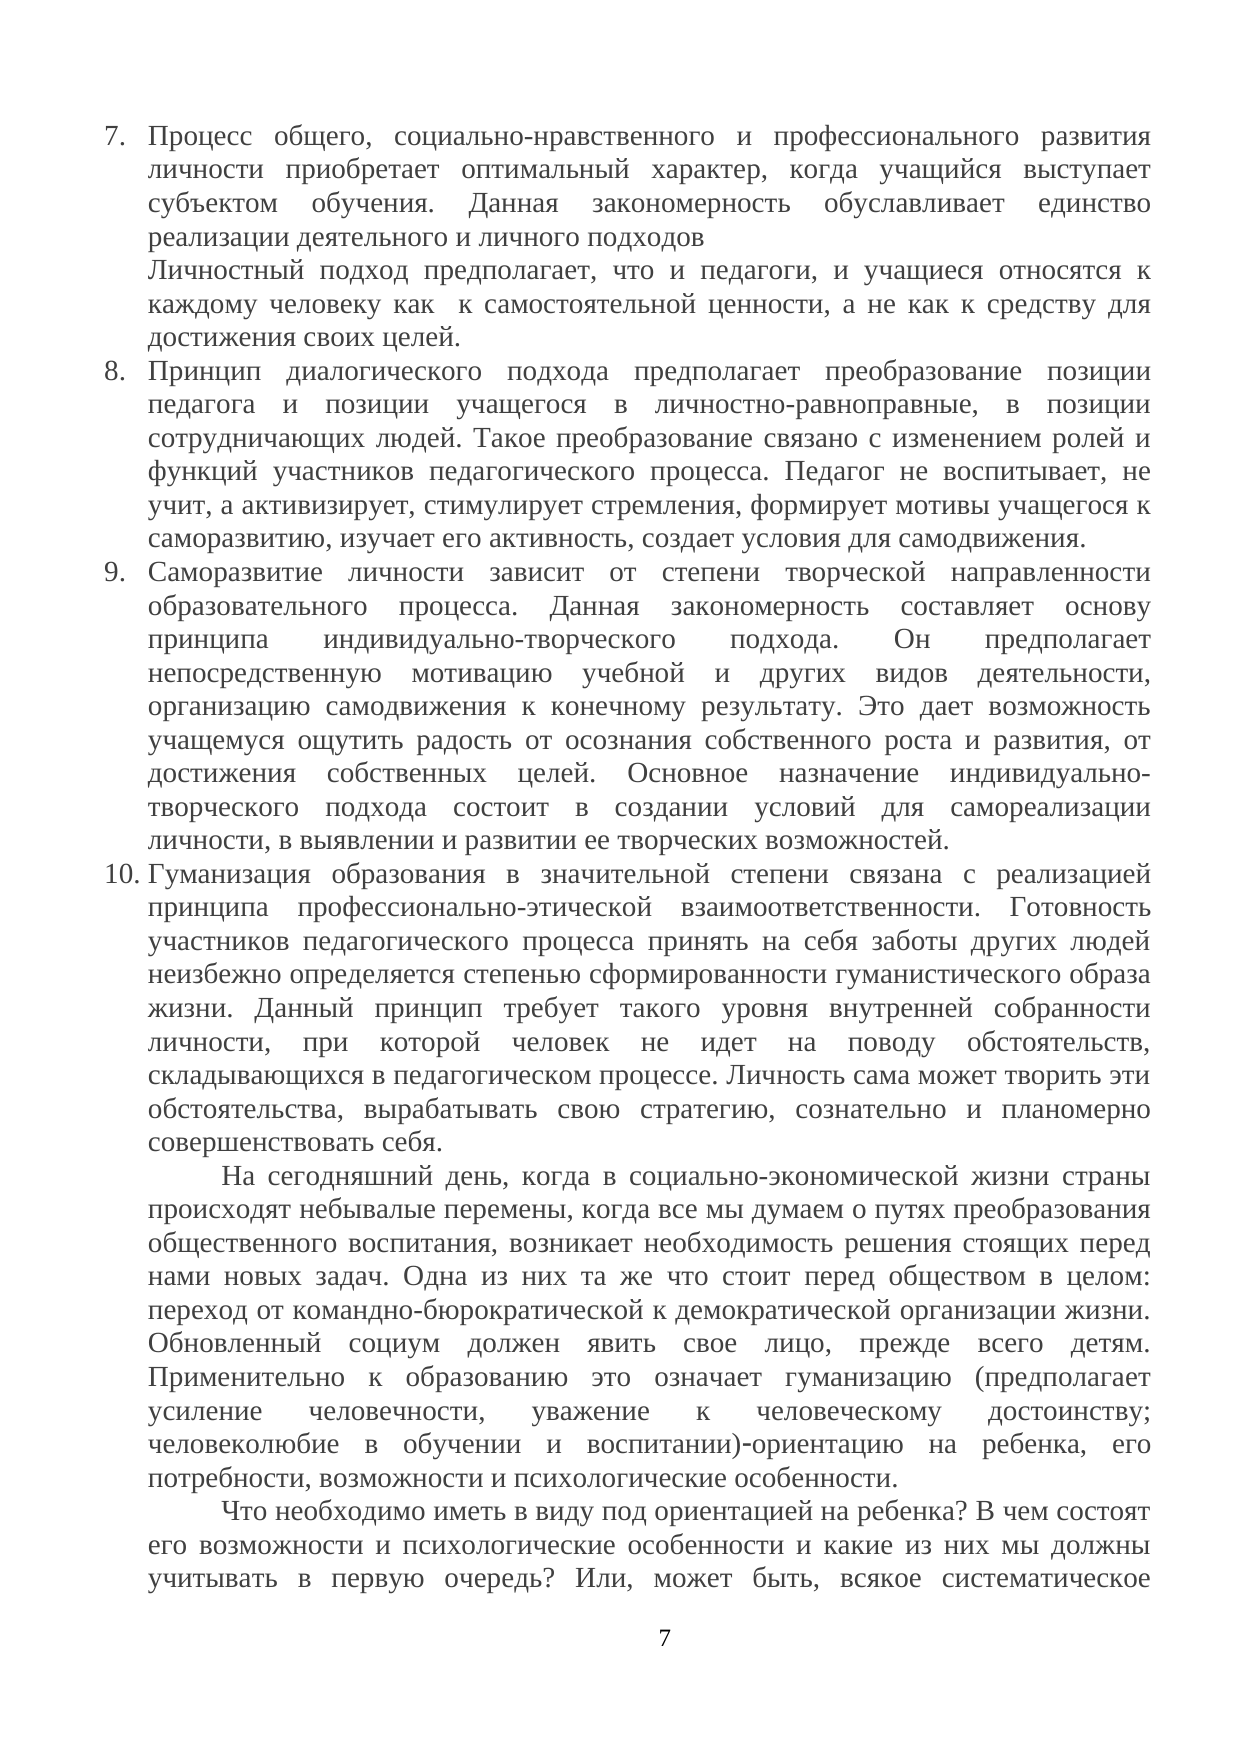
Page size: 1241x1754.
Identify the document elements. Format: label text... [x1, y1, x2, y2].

text Личностный подход предполагает, что и педагоги, и учащиеся относятся к каждому человеку как к самостоятельной ценности, а не как к средству для достижения своих целей. [148, 252, 1152, 353]
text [148, 1493, 1152, 1594]
list Принцип диалогического подхода предполагает преобразование позиции педагога и позиции учащегося в личностно-равноправные, в позиции сотрудничающих людей. Такое преобразование связано с изменением ролей и функций участников педагогического процесса. Педагог не воспитывает, не учит, а активизирует, стимулирует стремления, формирует мотивы учащегося к саморазвитию, изучает его активность, создает условия для самодвижения. [104, 353, 1152, 554]
list Саморазвитие личности зависит от степени творческой направленности образовательного процесса. Данная закономерность составляет основу принципа индивидуально-творческого подхода. Он предполагает непосредственную мотивацию учебной и других видов деятельности, организацию самодвижения к конечному результату. Это дает возможность учащемуся ощутить радость от осознания собственного роста и развития, от достижения собственных целей. Основное назначение индивидуально-творческого подхода состоит в создании условий для самореализации личности, в выявлении и развитии ее творческих возможностей. [104, 554, 1152, 856]
list Процесс общего, социально-нравственного и профессионального развития личности приобретает оптимальный характер, когда учащийся выступает субъектом обучения. Данная закономерность обуславливает единство реализации деятельного и личного подходов [104, 118, 1152, 252]
list Гуманизация образования в значительной степени связана с реализацией принципа профессионально-этической взаимоответственности. Готовность участников педагогического процесса принять на себя заботы других людей неизбежно определяется степенью сформированности гуманистического образа жизни. Данный принцип требует такого уровня внутренней собранности личности, при которой человек не идет на поводу обстоятельств, складывающихся в педагогическом процессе. Личность сама может творить эти обстоятельства, вырабатывать свою стратегию, сознательно и планомерно совершенствовать себя. [104, 856, 1152, 1158]
text На сегодняшний день, когда в социально-экономической жизни страны происходят небывалые перемены, когда все мы думаем о путях преобразования общественного воспитания, возникает необходимость решения стоящих перед нами новых задач. Одна из них та же что стоит перед обществом в целом: переход от командно-бюрократической к демократической организации жизни. Обновленный социум должен явить свое лицо, прежде всего детям. Применительно к образованию это означает гуманизацию (предполагает усиление человечности, уважение к человеческому достоинству; человеколюбие в обучении и воспитании)ориентацию на ребенка, его потребности, возможности и психологические особенности. [148, 1158, 1152, 1493]
